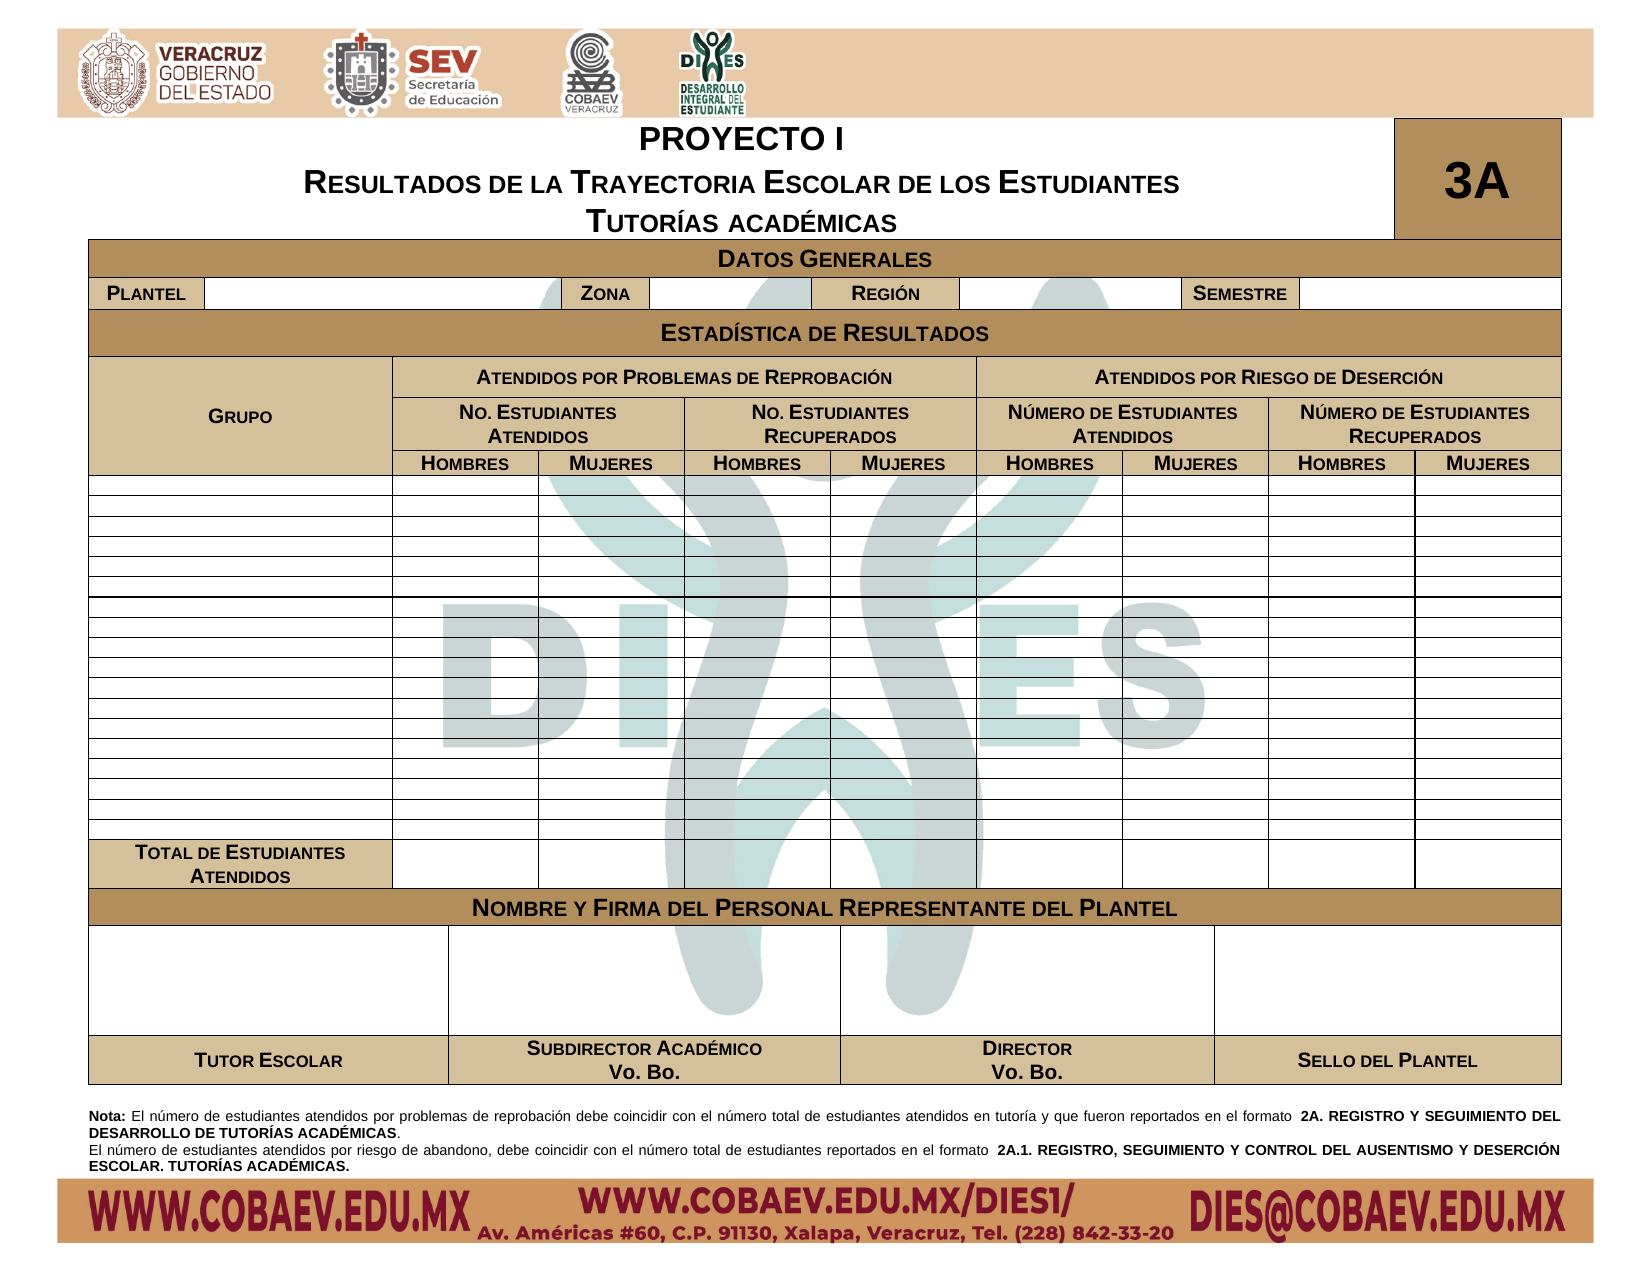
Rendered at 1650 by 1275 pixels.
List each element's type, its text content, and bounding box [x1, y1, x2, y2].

table_cell [89, 658, 392, 677]
table_cell [1416, 638, 1561, 657]
table_cell [89, 926, 448, 1035]
table_cell [977, 678, 1122, 697]
table_cell [393, 699, 538, 718]
table_cell [960, 278, 1181, 309]
table_cell NO. ESTUDIANTES ATENDIDOS [393, 398, 684, 450]
table_cell SEMESTRE [1182, 278, 1299, 309]
table_cell [977, 618, 1122, 637]
table_cell [1123, 699, 1268, 718]
table_cell [685, 699, 830, 718]
table_cell [393, 496, 538, 516]
table_cell HOMBRES [393, 451, 538, 475]
table_cell [977, 759, 1122, 778]
table_cell [841, 926, 1214, 1035]
table_cell [393, 598, 538, 617]
table_cell [393, 840, 538, 888]
table_cell [977, 537, 1122, 556]
table_cell [831, 537, 976, 556]
table_cell [1269, 800, 1414, 819]
table_cell [539, 496, 684, 516]
table_cell [1269, 699, 1414, 718]
table_cell [89, 496, 392, 516]
table_cell [1269, 618, 1414, 637]
table_cell [831, 476, 976, 495]
table_cell MUJERES [831, 451, 976, 475]
table_cell [393, 820, 538, 839]
table_cell [1269, 638, 1414, 657]
table_cell [393, 517, 538, 536]
table_cell [831, 638, 976, 657]
table_cell TUTOR ESCOLAR [89, 1036, 448, 1084]
table_cell [539, 739, 684, 758]
table_cell [831, 820, 976, 839]
table_cell [89, 557, 392, 576]
table_cell [539, 476, 684, 495]
table_cell [89, 800, 392, 819]
table_cell [977, 496, 1122, 516]
table_cell [89, 537, 392, 556]
table_cell [831, 779, 976, 798]
table_cell SELLO DEL PLANTEL [1215, 1036, 1561, 1084]
table_cell TOTAL DE ESTUDIANTES ATENDIDOS [89, 840, 392, 888]
table_cell [1269, 577, 1414, 596]
table_cell [1269, 678, 1414, 697]
table_cell [393, 638, 538, 657]
table_cell [650, 278, 811, 309]
table_cell [977, 638, 1122, 657]
table_cell [1416, 537, 1561, 556]
table_cell [685, 759, 830, 778]
table_cell [685, 496, 830, 516]
table_cell [539, 598, 684, 617]
table_cell [831, 658, 976, 677]
table_cell [1269, 517, 1414, 536]
table_cell NÚMERO DE ESTUDIANTES ATENDIDOS [977, 398, 1268, 450]
table_cell [539, 537, 684, 556]
table_cell [1123, 820, 1268, 839]
table_cell [393, 678, 538, 697]
table_cell [89, 678, 392, 697]
table_cell [977, 779, 1122, 798]
table_cell [539, 820, 684, 839]
table_cell [539, 840, 684, 888]
table_cell [1123, 658, 1268, 677]
table_cell [89, 517, 392, 536]
table_cell [1416, 719, 1561, 738]
table_cell [539, 759, 684, 778]
table_cell [1416, 800, 1561, 819]
table_cell NOMBRE Y FIRMA DEL PERSONAL REPRESENTANTE DEL PLANTEL [89, 889, 1561, 925]
table_cell [1123, 800, 1268, 819]
table_cell [1269, 658, 1414, 677]
table_cell [977, 719, 1122, 738]
table_cell [393, 537, 538, 556]
table_cell [1123, 638, 1268, 657]
table_cell [393, 577, 538, 596]
table_cell [539, 618, 684, 637]
table_cell [393, 719, 538, 738]
table_cell [977, 476, 1122, 495]
table_cell HOMBRES [685, 451, 830, 475]
table_cell [1215, 926, 1561, 1035]
table_cell [393, 476, 538, 495]
table_cell [393, 800, 538, 819]
table_cell [1269, 840, 1414, 888]
table_cell [831, 577, 976, 596]
table_cell DATOS GENERALES [89, 240, 1561, 277]
table_cell NO. ESTUDIANTES RECUPERADOS [685, 398, 976, 450]
table_cell [393, 779, 538, 798]
table_cell [685, 779, 830, 798]
table_cell [89, 779, 392, 798]
table_cell ZONA [562, 278, 649, 309]
table_cell [1416, 496, 1561, 516]
table_cell [1123, 739, 1268, 758]
table_cell [1416, 598, 1561, 617]
table_cell [1269, 820, 1414, 839]
table_cell [89, 719, 392, 738]
table_cell [1123, 719, 1268, 738]
table_cell [89, 476, 392, 495]
table_cell [977, 820, 1122, 839]
table_cell PLANTEL [89, 278, 204, 309]
table_cell [1416, 557, 1561, 576]
table_cell [89, 699, 392, 718]
table_cell [685, 840, 830, 888]
table_cell [89, 759, 392, 778]
table_cell [1416, 779, 1561, 798]
table_cell [1123, 759, 1268, 778]
table_cell [1416, 739, 1561, 758]
table_cell ATENDIDOS POR PROBLEMAS DE REPROBACIÓN [393, 357, 976, 397]
table_cell [831, 800, 976, 819]
table_cell ESTADÍSTICA DE RESULTADOS [89, 310, 1561, 356]
table_cell [539, 719, 684, 738]
table_cell [685, 678, 830, 697]
table_cell [539, 557, 684, 576]
table_cell [1416, 820, 1561, 839]
table_cell HOMBRES [1269, 451, 1414, 475]
table_cell RESULTADOS DE LA TRAYECTORIA ESCOLAR DE LOS ESTUDIANTES TUTORÍAS ACADÉMICAS [89, 161, 1394, 239]
table_cell [1123, 537, 1268, 556]
table_cell ATENDIDOS POR RIESGO DE DESERCIÓN [977, 357, 1561, 397]
table_cell [685, 719, 830, 738]
table_cell [1416, 840, 1561, 888]
table_cell [393, 759, 538, 778]
table_cell [977, 699, 1122, 718]
table_cell [831, 618, 976, 637]
table_cell [685, 800, 830, 819]
table_cell [1416, 658, 1561, 677]
table_cell DIRECTOR Vo. Bo. [841, 1036, 1214, 1084]
table_cell [977, 739, 1122, 758]
table_cell [977, 598, 1122, 617]
table_cell REGIÓN [812, 278, 959, 309]
table_cell [1416, 577, 1561, 596]
table_header PROYECTO I [89, 118, 1394, 161]
table_cell [1416, 517, 1561, 536]
table_cell [539, 800, 684, 819]
table_cell [831, 840, 976, 888]
table_cell HOMBRES [977, 451, 1122, 475]
table_cell [685, 739, 830, 758]
table_cell [1269, 739, 1414, 758]
table_cell [539, 699, 684, 718]
table_cell [685, 638, 830, 657]
table_cell GRUPO [89, 357, 392, 475]
table_cell [1123, 618, 1268, 637]
table_cell [1123, 598, 1268, 617]
table_cell [89, 820, 392, 839]
table_cell [1416, 618, 1561, 637]
picture [0, 0, 1649, 1272]
table_cell [977, 517, 1122, 536]
table_cell [1269, 779, 1414, 798]
table_cell [539, 779, 684, 798]
table_cell [977, 577, 1122, 596]
table_cell [89, 739, 392, 758]
table_cell SUBDIRECTOR ACADÉMICO Vo. Bo. [449, 1036, 840, 1084]
table_cell [1123, 557, 1268, 576]
table_cell [831, 739, 976, 758]
table_cell [685, 537, 830, 556]
table_cell [685, 517, 830, 536]
table_cell MUJERES [1416, 451, 1561, 475]
table_cell [393, 557, 538, 576]
table_cell [685, 618, 830, 637]
table_cell [831, 598, 976, 617]
table_cell [539, 658, 684, 677]
table_cell MUJERES [539, 451, 684, 475]
table_cell [831, 699, 976, 718]
table_cell [539, 577, 684, 596]
table_cell [205, 278, 561, 309]
table_cell NÚMERO DE ESTUDIANTES RECUPERADOS [1269, 398, 1561, 450]
table_cell [1269, 719, 1414, 738]
table_cell MUJERES [1123, 451, 1268, 475]
table_cell [539, 638, 684, 657]
table_cell [1123, 496, 1268, 516]
table_cell [1269, 759, 1414, 778]
table_header 3A [1395, 119, 1561, 239]
table_cell [685, 577, 830, 596]
table_cell [685, 658, 830, 677]
table_cell [1269, 476, 1414, 495]
table_cell [449, 926, 840, 1035]
table_cell [89, 618, 392, 637]
table_cell [1416, 678, 1561, 697]
table_cell [89, 638, 392, 657]
table_cell [831, 557, 976, 576]
table_cell [393, 739, 538, 758]
table_cell [1123, 517, 1268, 536]
table_cell [685, 476, 830, 495]
table_cell [1416, 476, 1561, 495]
table_cell [977, 840, 1122, 888]
table_cell [831, 517, 976, 536]
table_cell [1123, 678, 1268, 697]
table_cell [977, 557, 1122, 576]
table_cell [1269, 557, 1414, 576]
table_cell [685, 598, 830, 617]
table_cell [831, 678, 976, 697]
table_cell [685, 557, 830, 576]
table_cell [1269, 537, 1414, 556]
table_cell [685, 820, 830, 839]
table_cell [831, 496, 976, 516]
table_cell [393, 658, 538, 677]
table_cell [393, 618, 538, 637]
table_cell [89, 577, 392, 596]
table_cell [1269, 598, 1414, 617]
table_cell [831, 759, 976, 778]
table_cell [1269, 496, 1414, 516]
table_cell [1416, 759, 1561, 778]
table_cell [539, 517, 684, 536]
table_cell [831, 719, 976, 738]
table_cell [1123, 840, 1268, 888]
table_cell [977, 658, 1122, 677]
table_cell [1300, 278, 1561, 309]
table_cell [89, 598, 392, 617]
table_cell [977, 800, 1122, 819]
table_cell [539, 678, 684, 697]
table_cell [1416, 699, 1561, 718]
table_cell [1123, 476, 1268, 495]
table_cell [1123, 577, 1268, 596]
table_cell [1123, 779, 1268, 798]
